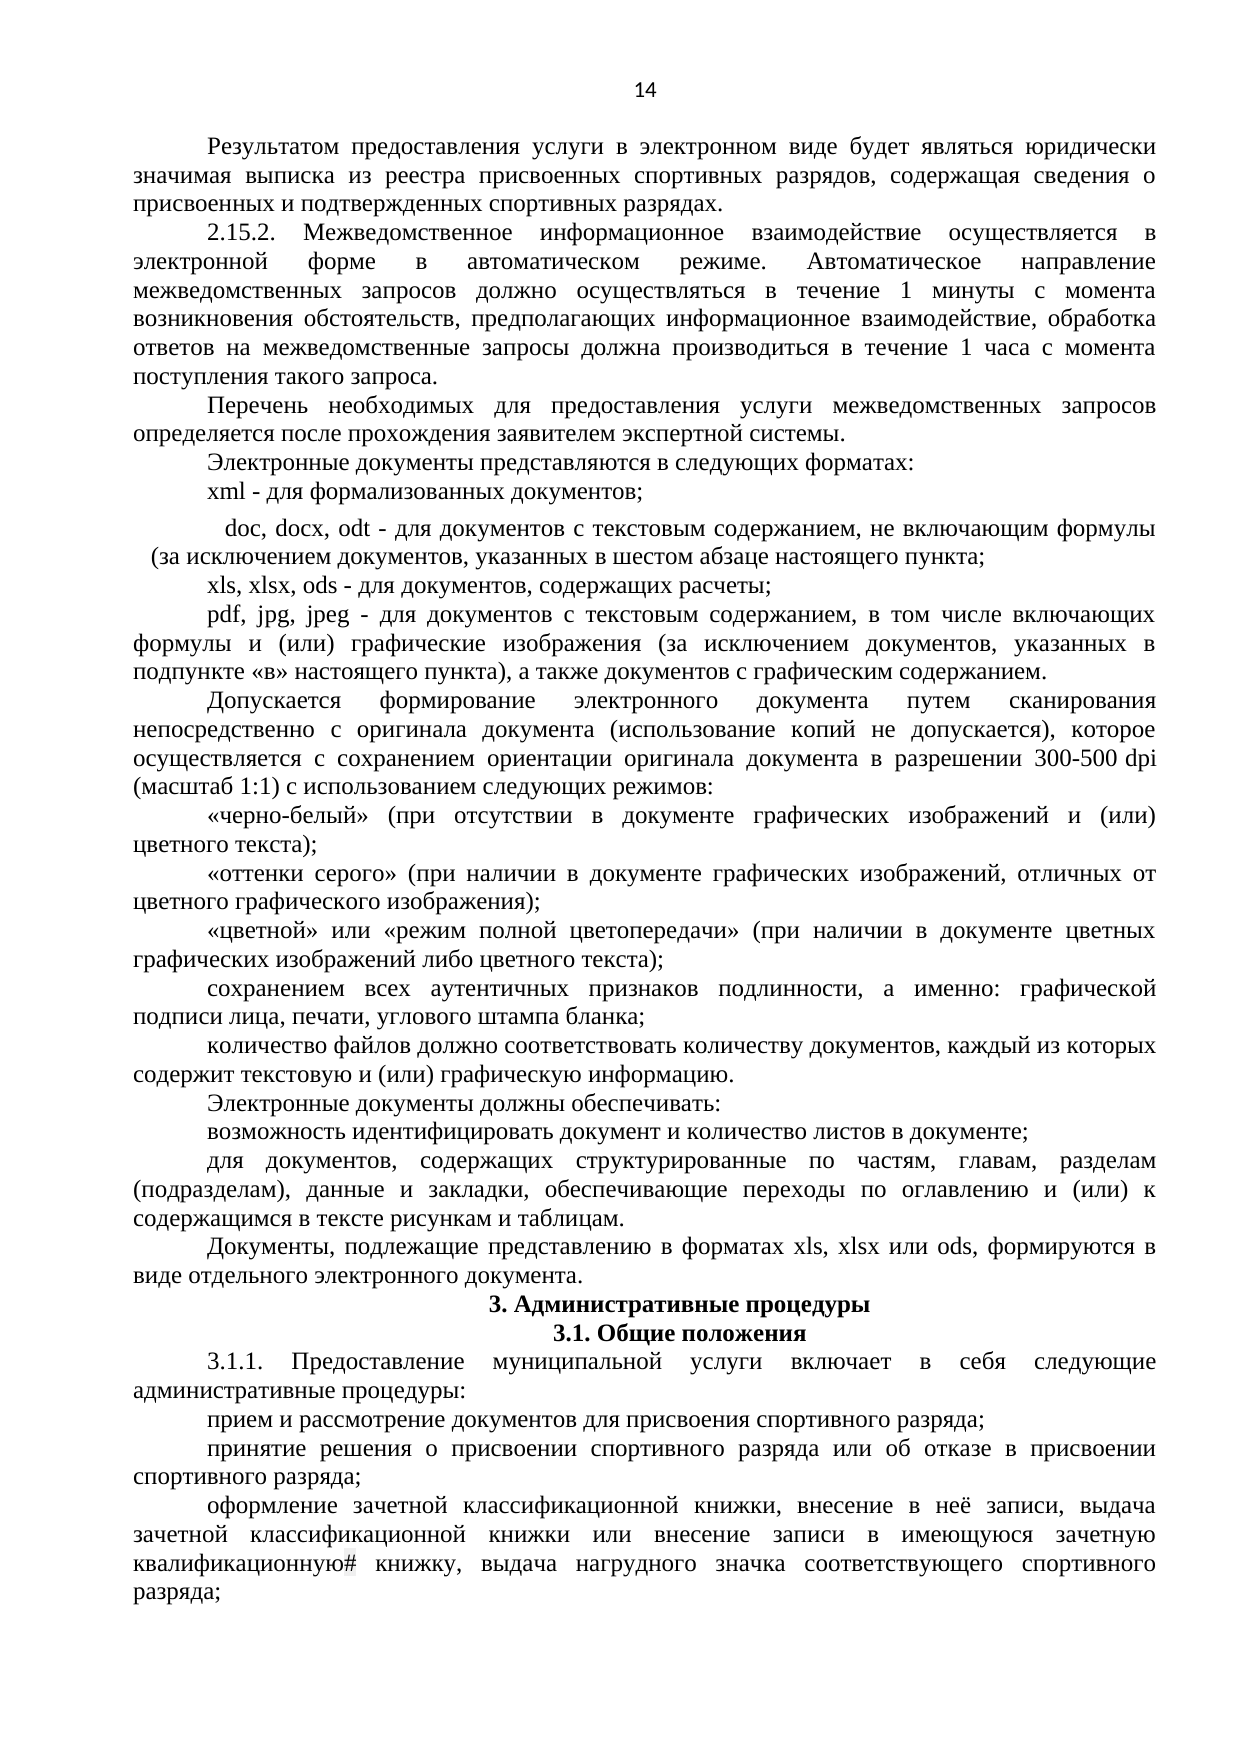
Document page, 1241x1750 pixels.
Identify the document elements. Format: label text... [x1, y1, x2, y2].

text для документов, содержащих структурированные по частям, главам, разделам (подразделам), данные и закладки, обеспечивающие переходы по оглавлению и (или) к содержащимся в тексте рисункам и таблицам. [133, 1145, 1157, 1231]
text оформление зачетной классификационной книжки, внесение в неё записи, выдача зачетной классификационной книжки или внесение записи в имеющуюся зачетную квалификационную# книжку, выдача нагрудного значка соответствующего спортивного разряда; [133, 1490, 1157, 1605]
subtitle 3.1. Общие положения [133, 1318, 1152, 1346]
text Допускается формирование электронного документа путем сканирования непосредственно с оригинала документа (использование копий не допускается), которое осуществляется с сохранением ориентации оригинала документа в разрешении 300-500 dpi (масштаб 1:1) с использованием следующих режимов: [133, 685, 1157, 800]
text Документы, подлежащие представлению в форматах xls, xlsx или ods, формируются в виде отдельного электронного документа. [133, 1231, 1157, 1289]
text 3.1.1. Предоставление муниципальной услуги включает в себя следующие административные процедуры: [133, 1346, 1157, 1404]
text Электронные документы представляются в следующих форматах: [133, 447, 1157, 476]
text pdf, jpg, jpeg - для документов с текстовым содержанием, в том числе включающих формулы и (или) графические изображения (за исключением документов, указанных в подпункте «в» настоящего пункта), а также документов с графическим содержанием. [133, 599, 1157, 685]
text xls, xlsx, ods - для документов, содержащих расчеты; [133, 570, 1157, 599]
subtitle 3. Административные процедуры [133, 1289, 1152, 1318]
text «цветной» или «режим полной цветопередачи» (при наличии в документе цветных графических изображений либо цветного текста); [133, 915, 1157, 973]
text прием и рассмотрение документов для присвоения спортивного разряда; [133, 1404, 1157, 1433]
text doc, docx, odt - для документов с текстовым содержанием, не включающим формулы (за исключением документов, указанных в шестом абзаце настоящего пункта; [151, 513, 1157, 570]
text xml - для формализованных документов; [133, 476, 1157, 505]
text Перечень необходимых для предоставления услуги межведомственных запросов определяется после прохождения заявителем экспертной системы. [133, 390, 1157, 447]
text принятие решения о присвоении спортивного разряда или об отказе в присвоении спортивного разряда; [133, 1433, 1157, 1490]
text Электронные документы должны обеспечивать: [133, 1088, 1157, 1116]
text сохранением всех аутентичных признаков подлинности, а именно: графической подписи лица, печати, углового штампа бланка; [133, 973, 1157, 1030]
text количество файлов должно соответствовать количеству документов, каждый из которых содержит текстовую и (или) графическую информацию. [133, 1030, 1157, 1088]
text «черно-белый» (при отсутствии в документе графических изображений и (или) цветного текста); [133, 800, 1157, 858]
text 2.15.2. Межведомственное информационное взаимодействие осуществляется в электронной форме в автоматическом режиме. Автоматическое направление межведомственных запросов должно осуществляться в течение 1 минуты с момента возникновения обстоятельств, предполагающих информационное взаимодействие, обработка ответов на межведомственные запросы должна производиться в течение 1 часа с момента поступления такого запроса. [133, 217, 1157, 390]
text «оттенки серого» (при наличии в документе графических изображений, отличных от цветного графического изображения); [133, 858, 1157, 915]
text возможность идентифицировать документ и количество листов в документе; [133, 1116, 1157, 1145]
text Результатом предоставления услуги в электронном виде будет являться юридически значимая выписка из реестра присвоенных спортивных разрядов, содержащая сведения о присвоенных и подтвержденных спортивных разрядах. [133, 131, 1157, 217]
